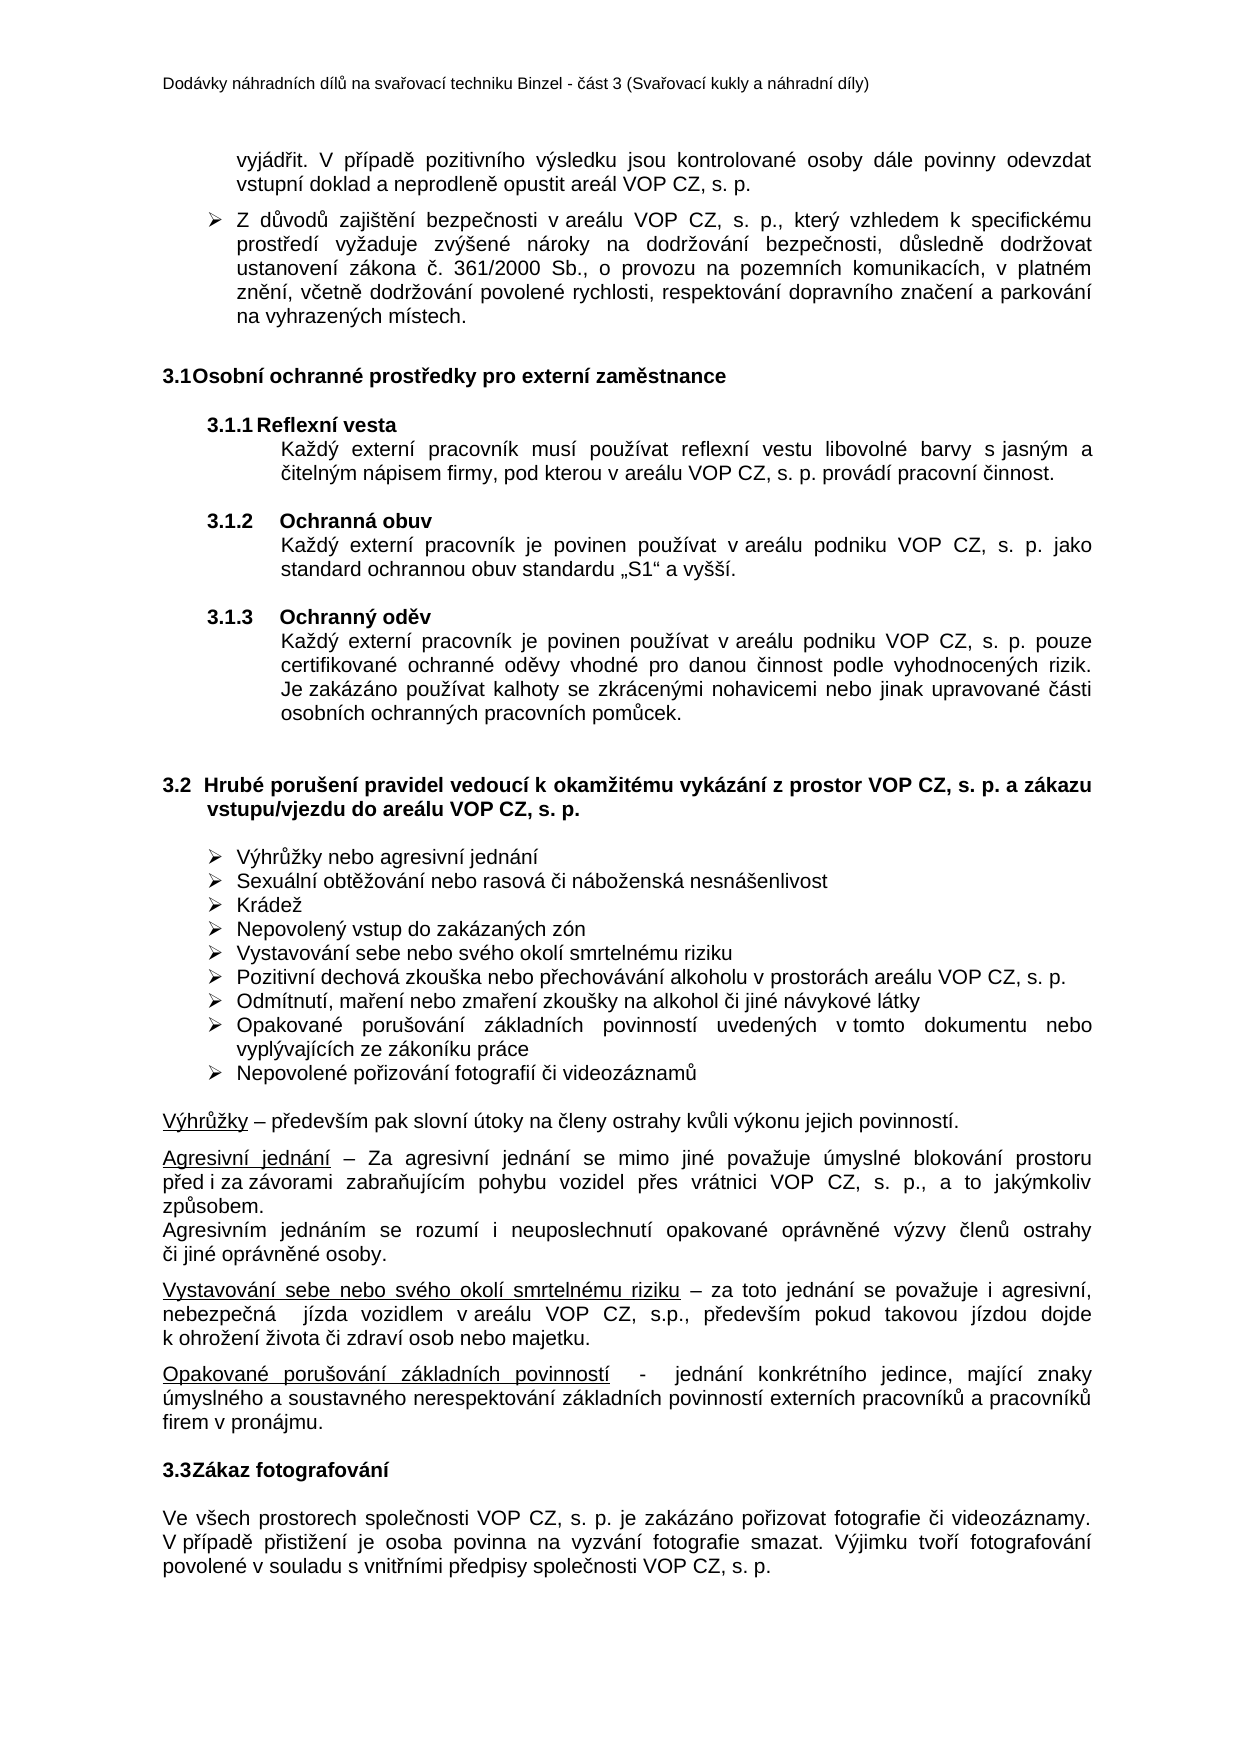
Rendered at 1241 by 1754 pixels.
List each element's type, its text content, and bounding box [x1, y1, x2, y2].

text Sexuální obtěžování nebo rasová či náboženská nesnášenlivost [207, 869, 1093, 893]
text Ve všech prostorech společnosti VOP CZ, s. p. je zakázáno pořizovat fotografie či videozáznamy. V případě přistižení je osoba povinna na vyzvání fotografie smazat. Výjimku tvoří fotografování povolené v souladu s vnitřními předpisy společnosti VOP CZ, s. p. [162, 1506, 1093, 1578]
subtitle Zákaz fotografování [162, 1458, 1093, 1482]
subtitle Ochranný oděv [207, 605, 1093, 629]
subtitle Reflexní vesta [207, 413, 1093, 437]
text Nepovolené pořizování fotografií či videozáznamů [207, 1061, 1093, 1085]
text Opakované porušování základních povinností - jednání konkrétního jedince, mající znaky úmyslného a soustavného nerespektování základních povinností externích pracovníků a pracovníků firem v pronájmu. [162, 1362, 1093, 1434]
text Vystavování sebe nebo svého okolí smrtelnému riziku [207, 941, 1093, 965]
text Odmítnutí, maření nebo zmaření zkoušky na alkohol či jiné návykové látky [207, 989, 1093, 1013]
subtitle Ochranná obuv [207, 509, 1093, 533]
text Každý externí pracovník je povinen používat v areálu podniku VOP CZ, s. p. jako standard ochrannou obuv standardu „S1“ a vyšší. [281, 533, 1093, 581]
text Každý externí pracovník musí používat reflexní vestu libovolné barvy s jasným a čitelným nápisem firmy, pod kterou v areálu VOP CZ, s. p. provádí pracovní činnost. [281, 437, 1093, 485]
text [207, 148, 1093, 196]
text Výhrůžky – především pak slovní útoky na členy ostrahy kvůli výkonu jejich povinností. [162, 1109, 1093, 1133]
subtitle 3.2 Hrubé porušení pravidel vedoucí k okamžitému vykázání z prostor VOP CZ, s. p. a zákazu vstupu/vjezdu do areálu VOP CZ, s. p. [162, 773, 1093, 821]
text Agresivní jednání – Za agresivní jednání se mimo jiné považuje úmyslné blokování prostoru před i za závorami zabraňujícím pohybu vozidel přes vrátnici VOP CZ, s. p., a to jakýmkoliv způsobem. [162, 1146, 1093, 1217]
text Agresivním jednáním se rozumí i neuposlechnutí opakované oprávněné výzvy členů ostrahy či jiné oprávněné osoby. [162, 1217, 1093, 1265]
subtitle Osobní ochranné prostředky pro externí zaměstnance [162, 364, 1093, 388]
text Výhrůžky nebo agresivní jednání [207, 844, 1093, 869]
text Každý externí pracovník je povinen používat v areálu podniku VOP CZ, s. p. pouze certifikované ochranné oděvy vhodné pro danou činnost podle vyhodnocených rizik. Je zakázáno používat kalhoty se zkrácenými nohavicemi nebo jinak upravované části osobních ochranných pracovních pomůcek. [281, 629, 1093, 725]
text Opakované porušování základních povinností uvedených v tomto dokumentu nebo vyplývajících ze zákoníku práce [207, 1013, 1093, 1061]
text Nepovolený vstup do zakázaných zón [207, 917, 1093, 941]
text Krádež [207, 893, 1093, 917]
text Z důvodů zajištění bezpečnosti v areálu VOP CZ, s. p., který vzhledem k specifickému prostředí vyžaduje zvýšené nároky na dodržování bezpečnosti, důsledně dodržovat ustanovení zákona č. 361/2000 Sb., o provozu na pozemních komunikacích, v platném znění, včetně dodržování povolené rychlosti, respektování dopravního značení a parkování na vyhrazených místech. [207, 208, 1093, 328]
text Pozitivní dechová zkouška nebo přechovávání alkoholu v prostorách areálu VOP CZ, s. p. [207, 965, 1093, 989]
text Vystavování sebe nebo svého okolí smrtelnému riziku – za toto jednání se považuje i agresivní, nebezpečná jízda vozidlem v areálu VOP CZ, s.p., především pokud takovou jízdou dojde k ohrožení života či zdraví osob nebo majetku. [162, 1278, 1093, 1350]
